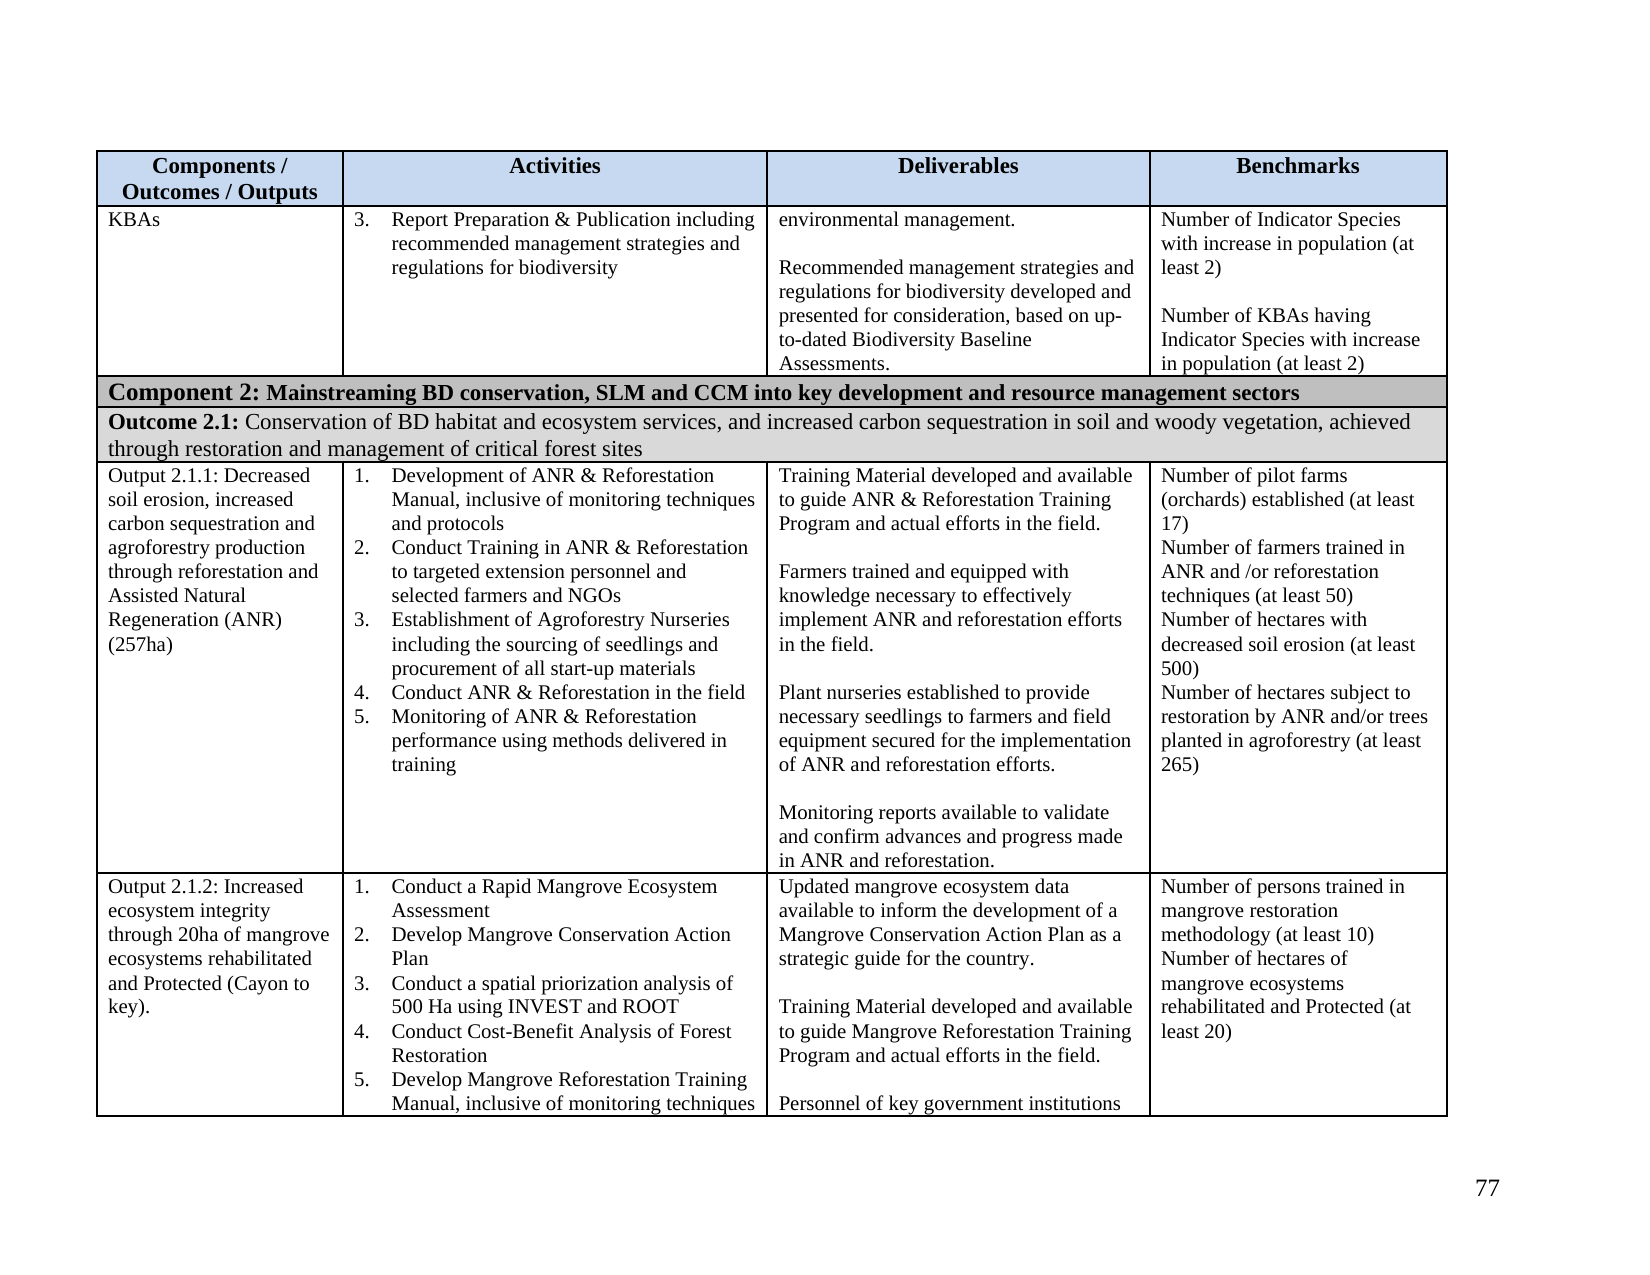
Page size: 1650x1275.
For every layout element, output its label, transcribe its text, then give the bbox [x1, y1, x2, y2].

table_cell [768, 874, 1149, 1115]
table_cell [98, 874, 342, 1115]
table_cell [768, 207, 1149, 375]
table_cell Outcome 2.1: Conservation of BD habitat and ecosystem services, and increased carbon sequestration in soil and woody vegetation, achieved through restoration and management of critical forest sites [98, 408, 1446, 461]
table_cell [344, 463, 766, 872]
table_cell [98, 207, 342, 375]
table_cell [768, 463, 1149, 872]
table_header Components / Outcomes / Outputs [98, 152, 342, 205]
table_header Activities [344, 152, 766, 205]
table_cell Component 2: Mainstreaming BD conservation, SLM and CCM into key development and resource management sectors [98, 377, 1446, 406]
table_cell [344, 207, 766, 375]
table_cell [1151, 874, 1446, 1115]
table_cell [1151, 207, 1446, 375]
table_cell Output 2.1.1: Decreased soil erosion, increased carbon sequestration and agroforestry production through reforestation and Assisted Natural Regeneration (ANR) (257ha) [98, 463, 342, 872]
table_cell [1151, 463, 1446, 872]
table_header Deliverables [768, 152, 1149, 205]
table_header Benchmarks [1151, 152, 1446, 205]
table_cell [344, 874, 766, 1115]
